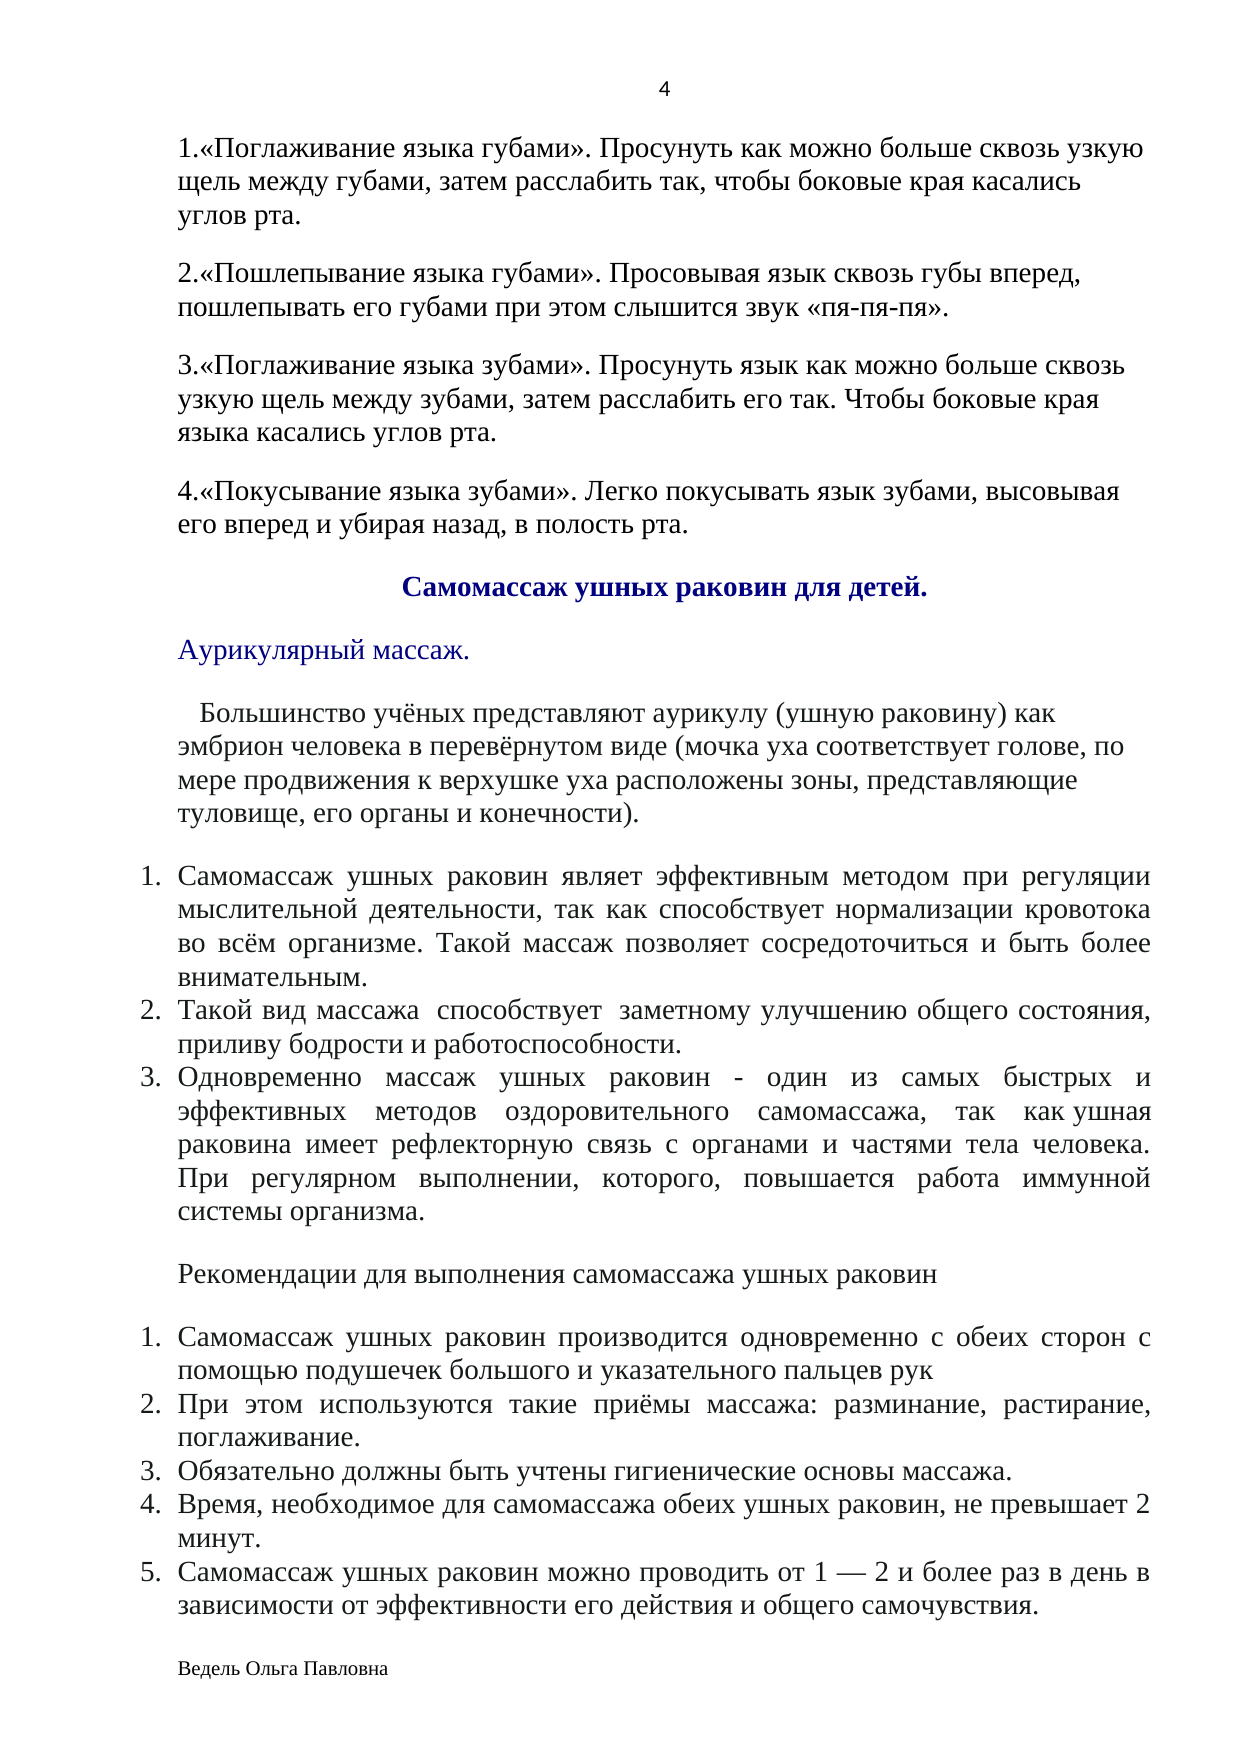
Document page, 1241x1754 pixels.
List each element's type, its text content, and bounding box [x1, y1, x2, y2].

list Одновременно массаж ушных раковин - один из самых быстрых и эффективных методов оздоровительного самомассажа, так как ушная раковина имеет рефлекторную связь с органами и частями тела человека. При регулярном выполнении, которого, повышается работа иммунной системы организма. [140, 1059, 1152, 1227]
text 1.«Поглаживание языка губами». Просунуть как можно больше сквозь узкую щель между губами, затем расслабить так, чтобы боковые края касались углов рта. [177, 130, 1152, 230]
list Обязательно должны быть учтены гигиенические основы массажа. [140, 1453, 1152, 1487]
text 3.«Поглаживание языка зубами». Просунуть язык как можно больше сквозь узкую щель между зубами, затем расслабить его так. Чтобы боковые края языка касались углов рта. [177, 347, 1152, 448]
text Большинство учёных представляют аурикулу (ушную раковину) как эмбрион человека в перевёрнутом виде (мочка уха соответствует голове, по мере продвижения к верхушке уха расположены зоны, представляющие туловище, его органы и конечности). [177, 695, 1152, 829]
list Самомассаж ушных раковин являет эффективным методом при регуляции мыслительной деятельности, так как способствует нормализации кровотока во всём организме. Такой массаж позволяет сосредоточиться и быть более внимательным. [140, 858, 1152, 992]
text 2.«Пошлепывание языка губами». Просовывая язык сквозь губы вперед, пошлепывать его губами при этом слышится звук «пя-пя-пя». [177, 255, 1152, 322]
list Самомассаж ушных раковин производится одновременно с обеих сторон с помощью подушечек большого и указательного пальцев рук [140, 1319, 1152, 1386]
list Время, необходимое для самомассажа обеих ушных раковин, не превышает 2 минут. [140, 1487, 1152, 1554]
text Аурикулярный массаж. [177, 632, 1152, 666]
list Такой вид массажа способствует заметному улучшению общего состояния, приливу бодрости и работоспособности. [140, 992, 1152, 1059]
text Самомассаж ушных раковин для детей. [177, 569, 1152, 603]
text 4.«Покусывание языка зубами». Легко покусывать язык зубами, высовывая его вперед и убирая назад, в полость рта. [177, 473, 1152, 540]
list Самомассаж ушных раковин можно проводить от 1 — 2 и более раз в день в зависимости от эффективности его действия и общего самочувствия. [140, 1554, 1152, 1621]
text Рекомендации для выполнения самомассажа ушных раковин [177, 1256, 1152, 1290]
list При этом используются такие приёмы массажа: разминание, растирание, поглаживание. [140, 1386, 1152, 1453]
